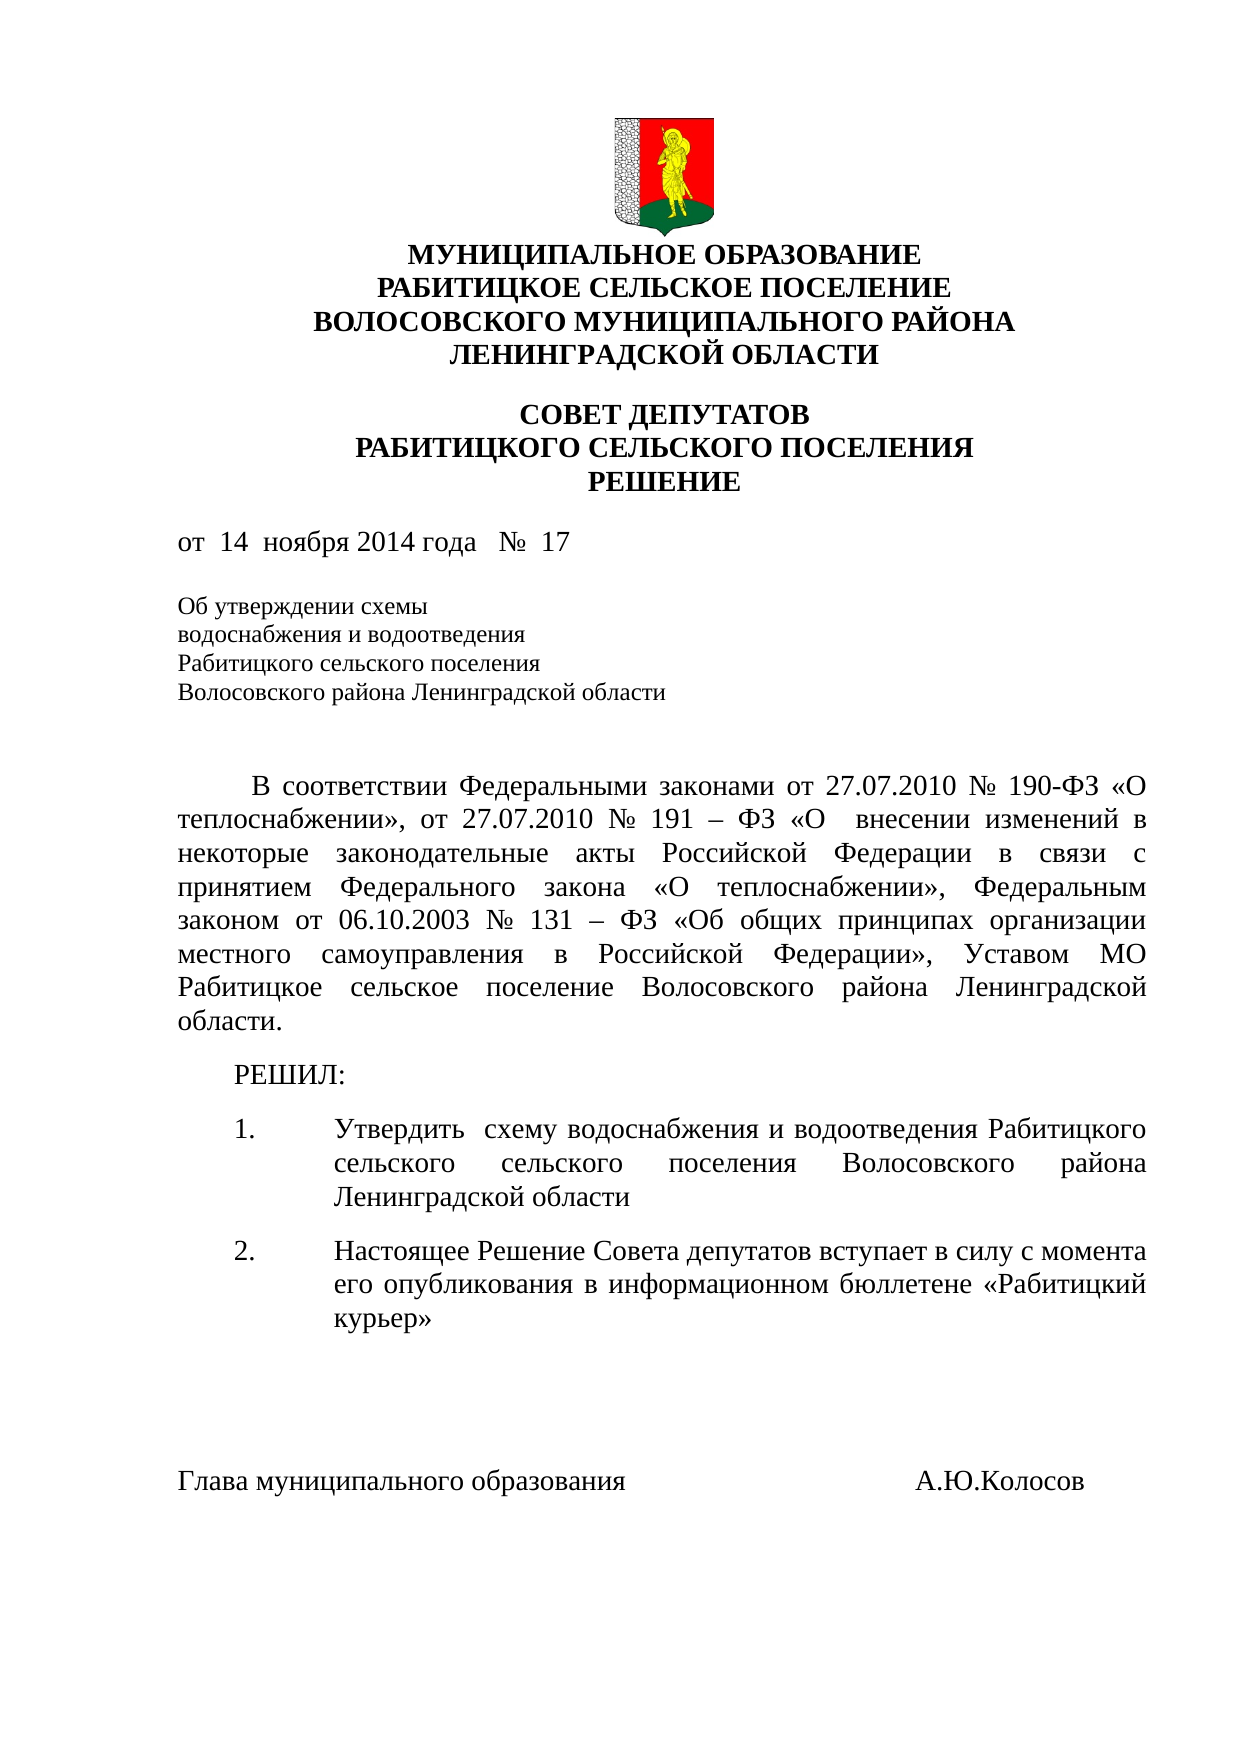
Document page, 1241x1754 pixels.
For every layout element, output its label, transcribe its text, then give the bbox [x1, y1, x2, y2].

text РЕШЕНИЕ [177, 464, 1152, 497]
text РЕШИЛ: [177, 1057, 1147, 1091]
title Глава муниципального образования А.Ю.Колосов [177, 1463, 1152, 1497]
subtitle ВОЛОСОВСКОГО МУНИЦИПАЛЬНОГО РАЙОНА [177, 304, 1152, 337]
text В соответствии Федеральными законами от 27.07.2010 № 190-ФЗ «О теплоснабжении», от 27.07.2010 № 191 – ФЗ «О внесении изменений в некоторые законодательные акты Российской Федерации в связи с принятием Федерального закона «О теплоснабжении», Федеральным законом от 06.10.2003 № 131 – ФЗ «Об общих принципах организации местного самоуправления в Российской Федерации», Уставом МО Рабитицкое сельское поселение Волосовского района Ленинградской области. [177, 768, 1147, 1036]
picture [614, 118, 714, 237]
subtitle РАБИТИЦКОЕ СЕЛЬСКОЕ ПОСЕЛЕНИЕ [177, 270, 1152, 304]
text ЛЕНИНГРАДСКОЙ ОБЛАСТИ [177, 337, 1152, 371]
text от 14 ноября 2014 года № 17 [177, 524, 1152, 557]
subtitle РАБИТИЦКОГО СЕЛЬСКОГО ПОСЕЛЕНИЯ [177, 430, 1152, 464]
list Настоящее Решение Совета депутатов вступает в силу с момента его опубликования в информационном бюллетене «Рабитицкий курьер» [233, 1233, 1147, 1334]
list Утвердить схему водоснабжения и водоотведения Рабитицкого сельского сельского поселения Волосовского района Ленинградской области [233, 1112, 1147, 1212]
subtitle МУНИЦИПАЛЬНОЕ ОБРАЗОВАНИЕ [177, 237, 1152, 270]
table_header Об утверждении схемы водоснабжения и водоотведения Рабитицкого сельского поселения Волосовского района Ленинградской области [166, 591, 704, 734]
subtitle СОВЕТ ДЕПУТАТОВ [177, 397, 1152, 430]
